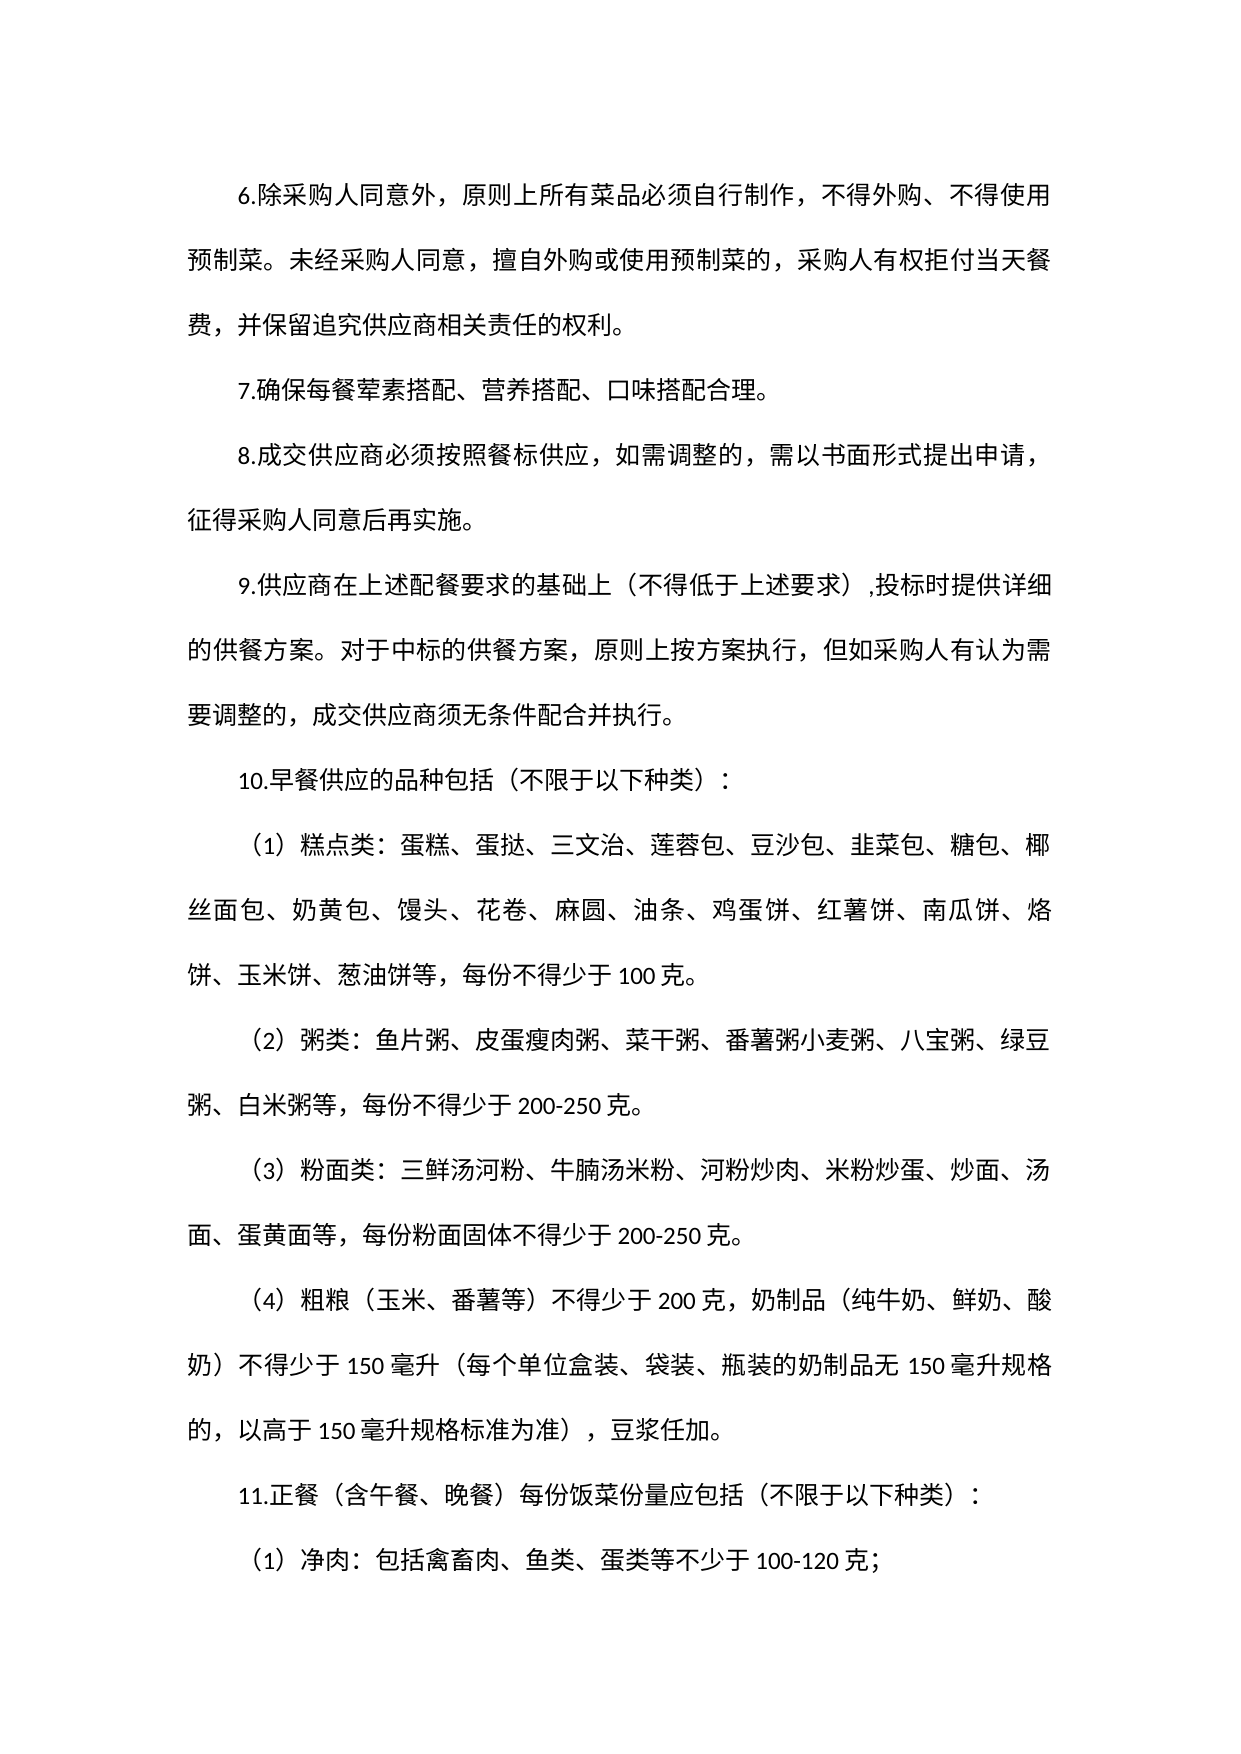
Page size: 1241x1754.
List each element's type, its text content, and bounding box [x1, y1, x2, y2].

text 11.正餐（含午餐、晚餐）每份饭菜份量应包括（不限于以下种类）： [187, 1462, 1053, 1527]
text 10.早餐供应的品种包括（不限于以下种类）： [187, 747, 1053, 812]
text （1）糕点类：蛋糕、蛋挞、三文治、莲蓉包、豆沙包、韭菜包、糖包、椰丝面包、奶黄包、馒头、花卷、麻圆、油条、鸡蛋饼、红薯饼、南瓜饼、烙饼、玉米饼、葱油饼等，每份不得少于100克。 [187, 812, 1053, 1007]
text 8.成交供应商必须按照餐标供应，如需调整的，需以书面形式提出申请，征得采购人同意后再实施。 [187, 422, 1053, 552]
text （3）粉面类：三鲜汤河粉、牛腩汤米粉、河粉炒肉、米粉炒蛋、炒面、汤面、蛋黄面等，每份粉面固体不得少于200-250克。 [187, 1137, 1053, 1267]
text （4）粗粮（玉米、番薯等）不得少于200克，奶制品（纯牛奶、鲜奶、酸奶）不得少于150毫升（每个单位盒装、袋装、瓶装的奶制品无150毫升规格的，以高于150毫升规格标准为准），豆浆任加。 [187, 1267, 1053, 1462]
text 6.除采购人同意外，原则上所有菜品必须自行制作，不得外购、不得使用预制菜。未经采购人同意，擅自外购或使用预制菜的，采购人有权拒付当天餐费，并保留追究供应商相关责任的权利。 [187, 162, 1053, 357]
text （1）净肉：包括禽畜肉、鱼类、蛋类等不少于100-120克； [187, 1527, 1053, 1592]
text （2）粥类：鱼片粥、皮蛋瘦肉粥、菜干粥、番薯粥小麦粥、八宝粥、绿豆粥、白米粥等，每份不得少于200-250克。 [187, 1007, 1053, 1137]
text 9.供应商在上述配餐要求的基础上（不得低于上述要求）,投标时提供详细的供餐方案。对于中标的供餐方案，原则上按方案执行，但如采购人有认为需要调整的，成交供应商须无条件配合并执行。 [187, 552, 1053, 747]
text 7.确保每餐荤素搭配、营养搭配、口味搭配合理。 [187, 357, 1053, 422]
